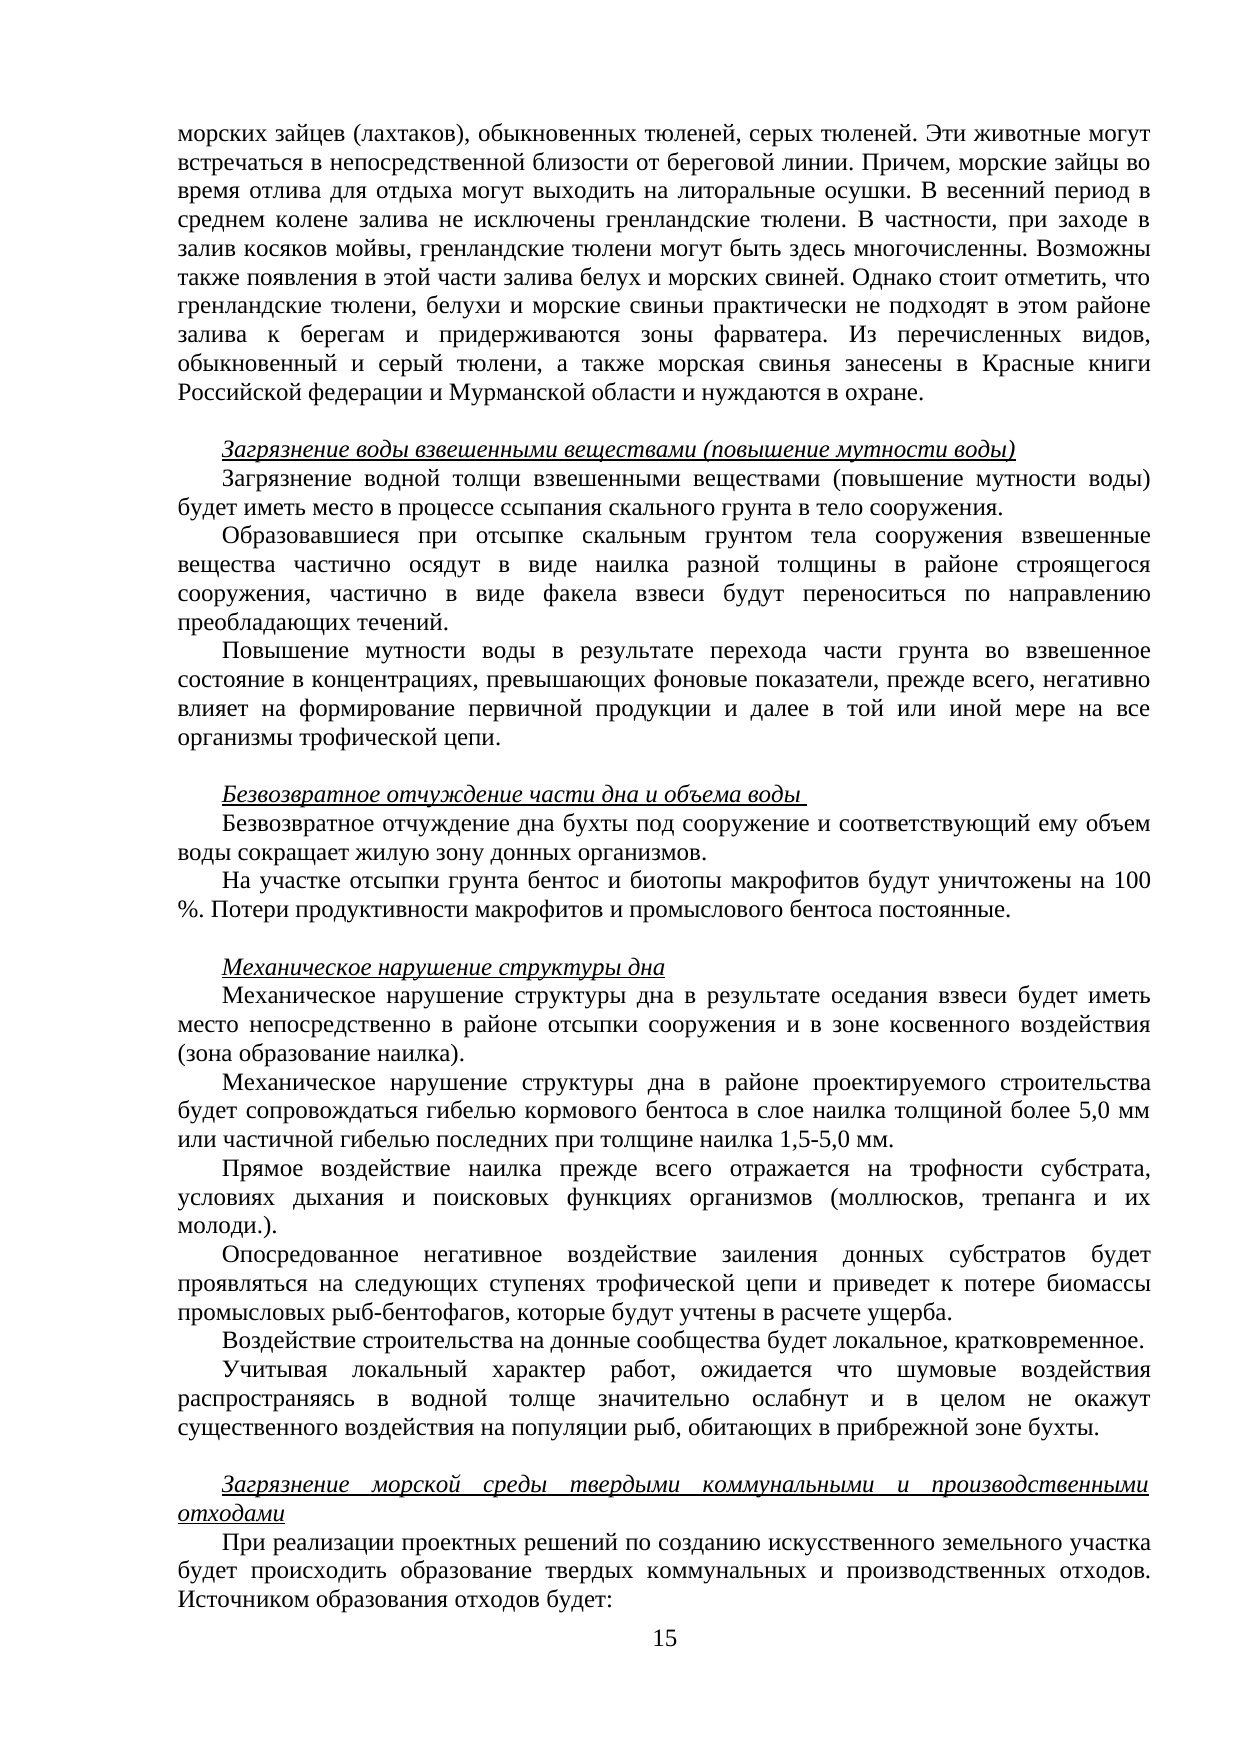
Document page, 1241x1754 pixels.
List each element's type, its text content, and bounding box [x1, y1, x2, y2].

text Загрязнение водной толщи взвешенными веществами (повышение мутности воды) будет иметь место в процессе ссыпания скального грунта в тело сооружения. [177, 463, 1152, 521]
text Механическое нарушение структуры дна в районе проектируемого строительства будет сопровождаться гибелью кормового бентоса в слое наилка толщиной более 5,0 мм или частичной гибелью последних при толщине наилка 1,5-5,0 мм. [177, 1067, 1152, 1153]
text Опосредованное негативное воздействие заиления донных субстратов будет проявляться на следующих ступенях трофической цепи и приведет к потере биомассы промысловых рыб-бентофагов, которые будут учтены в расчете ущерба. [177, 1239, 1152, 1326]
text Образовавшиеся при отсыпке скальным грунтом тела сооружения взвешенные вещества частично осядут в виде наилка разной толщины в районе строящегося сооружения, частично в виде факела взвеси будут переноситься по направлению преобладающих течений. [177, 521, 1152, 636]
text На участке отсыпки грунта бентос и биотопы макрофитов будут уничтожены на 100 %. Потери продуктивности макрофитов и промыслового бентоса постоянные. [177, 866, 1152, 923]
text Повышение мутности воды в результате перехода части грунта во взвешенное состояние в концентрациях, превышающих фоновые показатели, прежде всего, негативно влияет на формирование первичной продукции и далее в той или иной мере на все организмы трофической цепи. [177, 636, 1152, 751]
text Учитывая локальный характер работ, ожидается что шумовые воздействия распространяясь в водной толще значительно ослабнут и в целом не окажут существенного воздействия на популяции рыб, обитающих в прибрежной зоне бухты. [177, 1354, 1152, 1441]
text Безвозвратное отчуждение дна бухты под сооружение и соответствующий ему объем воды сокращает жилую зону донных организмов. [177, 808, 1152, 866]
text Механическое нарушение структуры дна в результате оседания взвеси будет иметь место непосредственно в районе отсыпки сооружения и в зоне косвенного воздействия (зона образование наилка). [177, 981, 1152, 1067]
text Прямое воздействие наилка прежде всего отражается на трофности субстрата, условиях дыхания и поисковых функциях организмов (моллюсков, трепанга и их молоди.). [177, 1153, 1152, 1239]
text Загрязнение воды взвешенными веществами (повышение мутности воды) [177, 434, 1152, 463]
text При реализации проектных решений по созданию искусственного земельного участка будет происходить образование твердых коммунальных и производственных отходов. Источником образования отходов будет: [177, 1527, 1152, 1613]
text Безвозвратное отчуждение части дна и объема воды [177, 779, 1152, 808]
text Загрязнение морской среды твердыми коммунальными и производственными отходами [177, 1469, 1152, 1527]
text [177, 118, 1152, 406]
text Воздействие строительства на донные сообщества будет локальное, кратковременное. [177, 1326, 1152, 1354]
text Механическое нарушение структуры дна [177, 952, 1152, 981]
